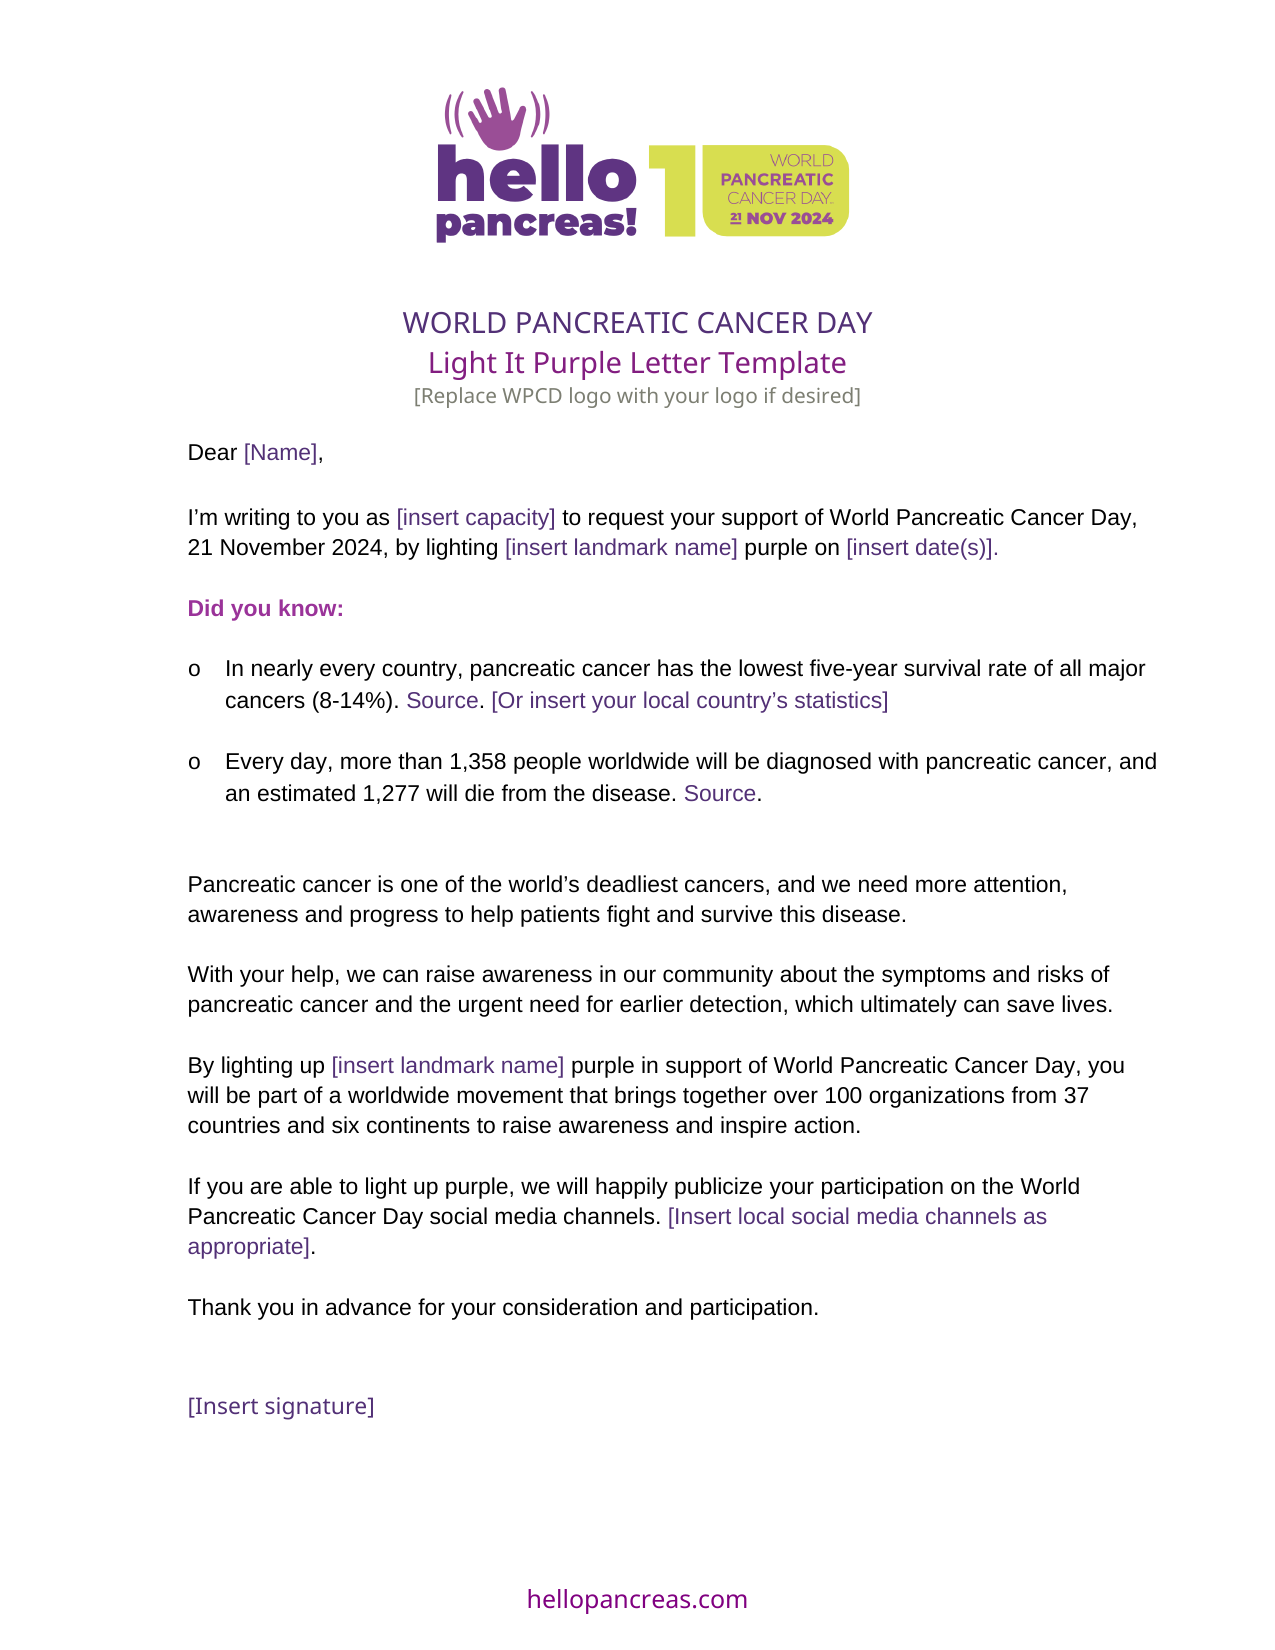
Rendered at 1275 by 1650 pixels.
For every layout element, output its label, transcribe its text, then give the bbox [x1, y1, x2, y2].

text By lighting up [insert landmark name] purple in support of World Pancreatic Cancer Day, you will be part of a worldwide movement that brings together over 100 organizations from 37 countries and six continents to raise awareness and inspire action. [187, 1052, 1162, 1138]
list In nearly every country, pancreatic cancer has the lowest five-year survival rate of all major cancers (8-14%). Source. [Or insert your local country’s statistics] [187, 655, 1162, 714]
text If you are able to light up purple, we will happily publicize your participation on the World Pancreatic Cancer Day social media channels. [Insert local social media channels as appropriate]. [187, 1173, 1162, 1259]
text Dear [Name], [112, 439, 1162, 465]
text Thank you in advance for your consideration and participation. [112, 1293, 1162, 1320]
text [Replace WPCD logo with your logo if desired] [112, 382, 1162, 410]
list Every day, more than 1,358 people worldwide will be diagnosed with pancreatic cancer, and an estimated 1,277 will die from the disease. Source. [187, 748, 1162, 806]
text [Insert signature] [112, 1390, 1162, 1421]
text Did you know: [187, 595, 1162, 621]
text Pancreatic cancer is one of the world’s deadliest cancers, and we need more attention, awareness and progress to help patients fight and survive this disease. [187, 871, 1162, 927]
text With your help, we can raise awareness in our community about the symptoms and risks of pancreatic cancer and the urgent need for earlier detection, which ultimately can save lives. [187, 961, 1162, 1018]
picture [416, 71, 859, 246]
text I’m writing to you as [insert capacity] to request your support of World Pancreatic Cancer Day, 21 November 2024, by lighting [insert landmark name] purple on [insert date(s)]. [187, 504, 1162, 561]
text WORLD PANCREATIC CANCER DAY [112, 302, 1162, 342]
text Light It Purple Letter Template [112, 342, 1162, 382]
